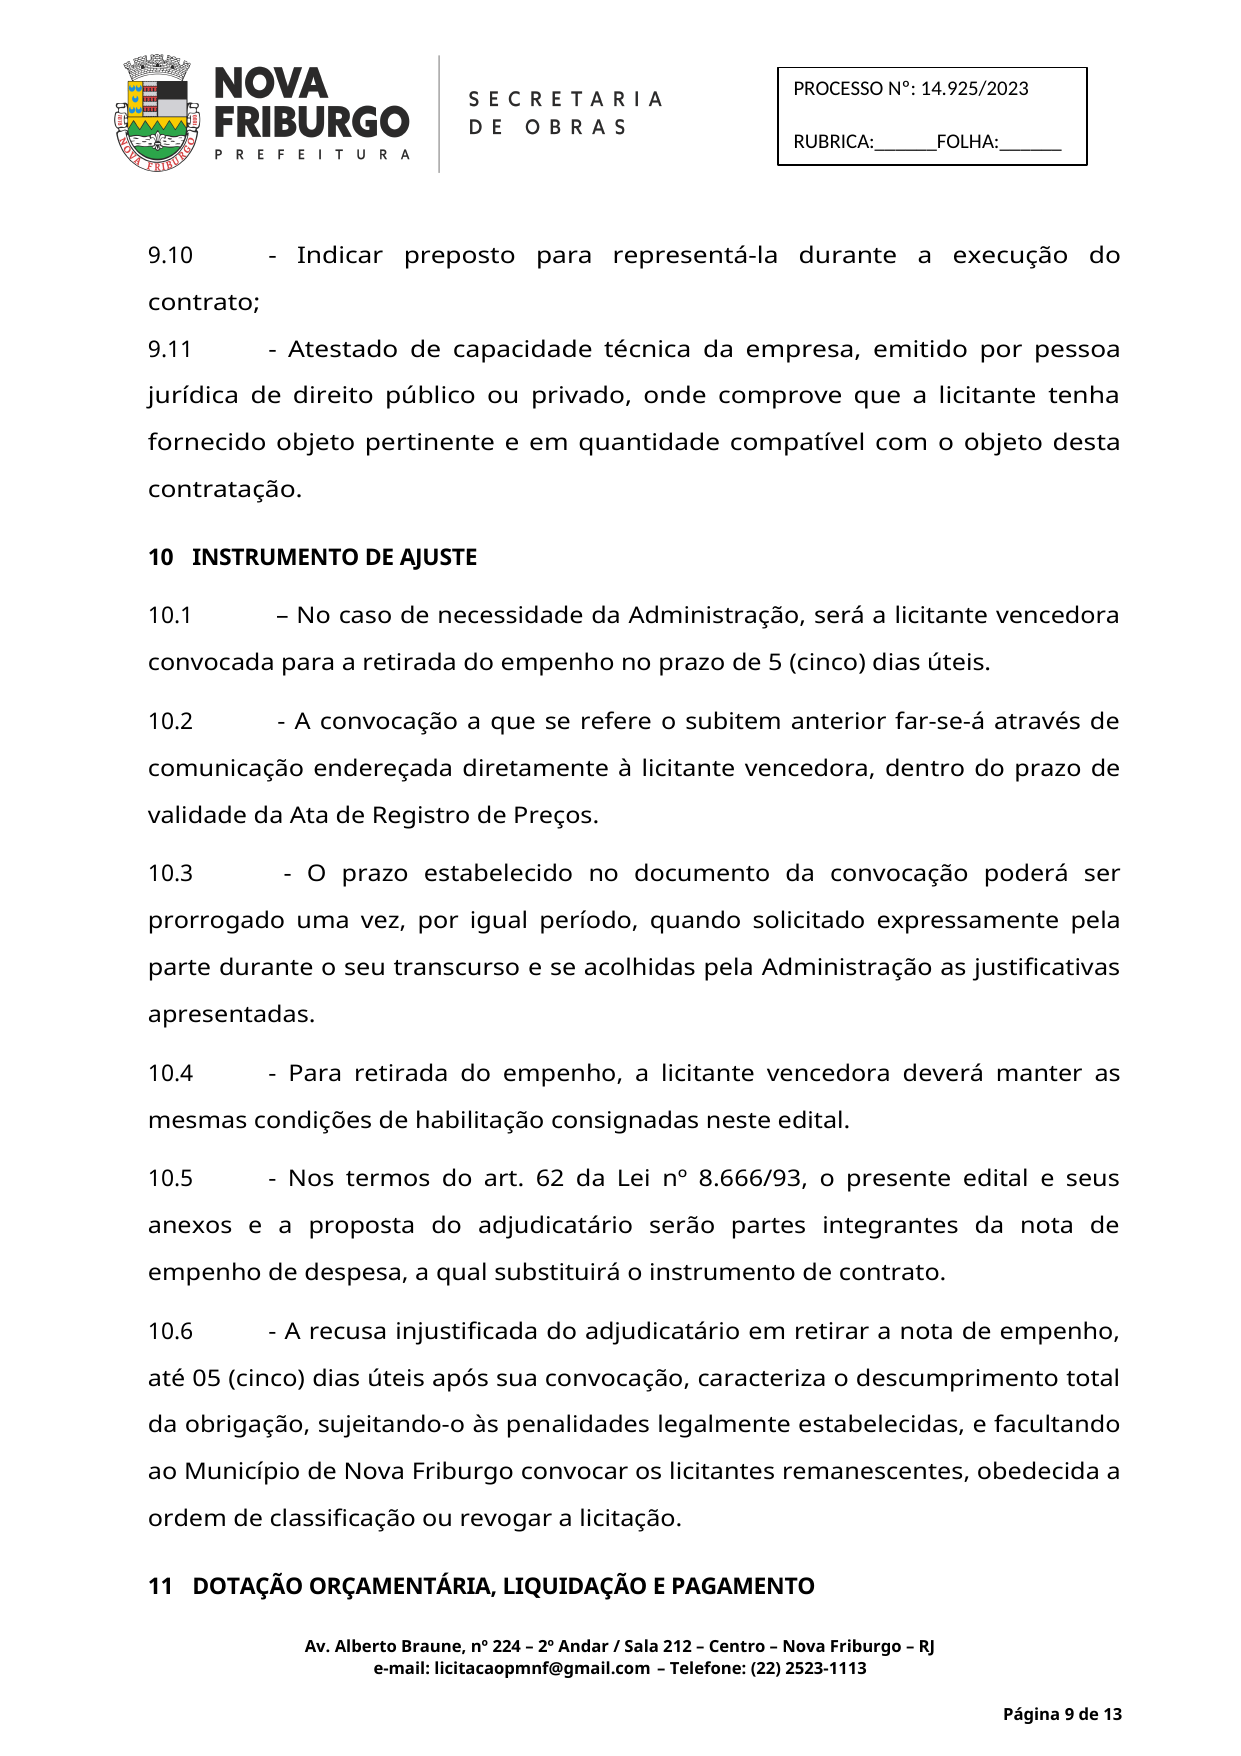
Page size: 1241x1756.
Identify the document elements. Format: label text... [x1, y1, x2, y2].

list - Atestado de capacidade técnica da empresa, emitido por pessoa jurídica de direito público ou privado, onde comprove que a licitante tenha fornecido objeto pertinente e em quantidade compatível com o objeto desta contratação. [148, 333, 1122, 504]
list - O prazo estabelecido no documento da convocação poderá ser prorrogado uma vez, por igual período, quando solicitado expressamente pela parte durante o seu transcurso e se acolhidas pela Administração as justificativas apresentadas. [148, 857, 1122, 1029]
list - A convocação a que se refere o subitem anterior far-se-á através de comunicação endereçada diretamente à licitante vencedora, dentro do prazo de validade da Ata de Registro de Preços. [148, 705, 1122, 830]
list - Indicar preposto para representá-la durante a execução do contrato; [148, 239, 1122, 317]
list - Para retirada do empenho, a licitante vencedora deverá manter as mesmas condições de habilitação consignadas neste edital. [148, 1057, 1122, 1135]
list DOTAÇÃO ORÇAMENTÁRIA, LIQUIDAÇÃO E PAGAMENTO [148, 1570, 1044, 1601]
list INSTRUMENTO DE AJUSTE [148, 541, 1044, 572]
list - A recusa injustificada do adjudicatário em retirar a nota de empenho, até 05 (cinco) dias úteis após sua convocação, caracteriza o descumprimento total da obrigação, sujeitando-o às penalidades legalmente estabelecidas, e facultando ao Município de Nova Friburgo convocar os licitantes remanescentes, obedecida a ordem de classificação ou revogar a licitação. [148, 1314, 1122, 1533]
list - Nos termos do art. 62 da Lei nº 8.666/93, o presente edital e seus anexos e a proposta do adjudicatário serão partes integrantes da nota de empenho de despesa, a qual substituirá o instrumento de contrato. [148, 1162, 1122, 1287]
picture [85, 39, 712, 183]
list – No caso de necessidade da Administração, será a licitante vencedora convocada para a retirada do empenho no prazo de 5 (cinco) dias úteis. [148, 599, 1122, 678]
